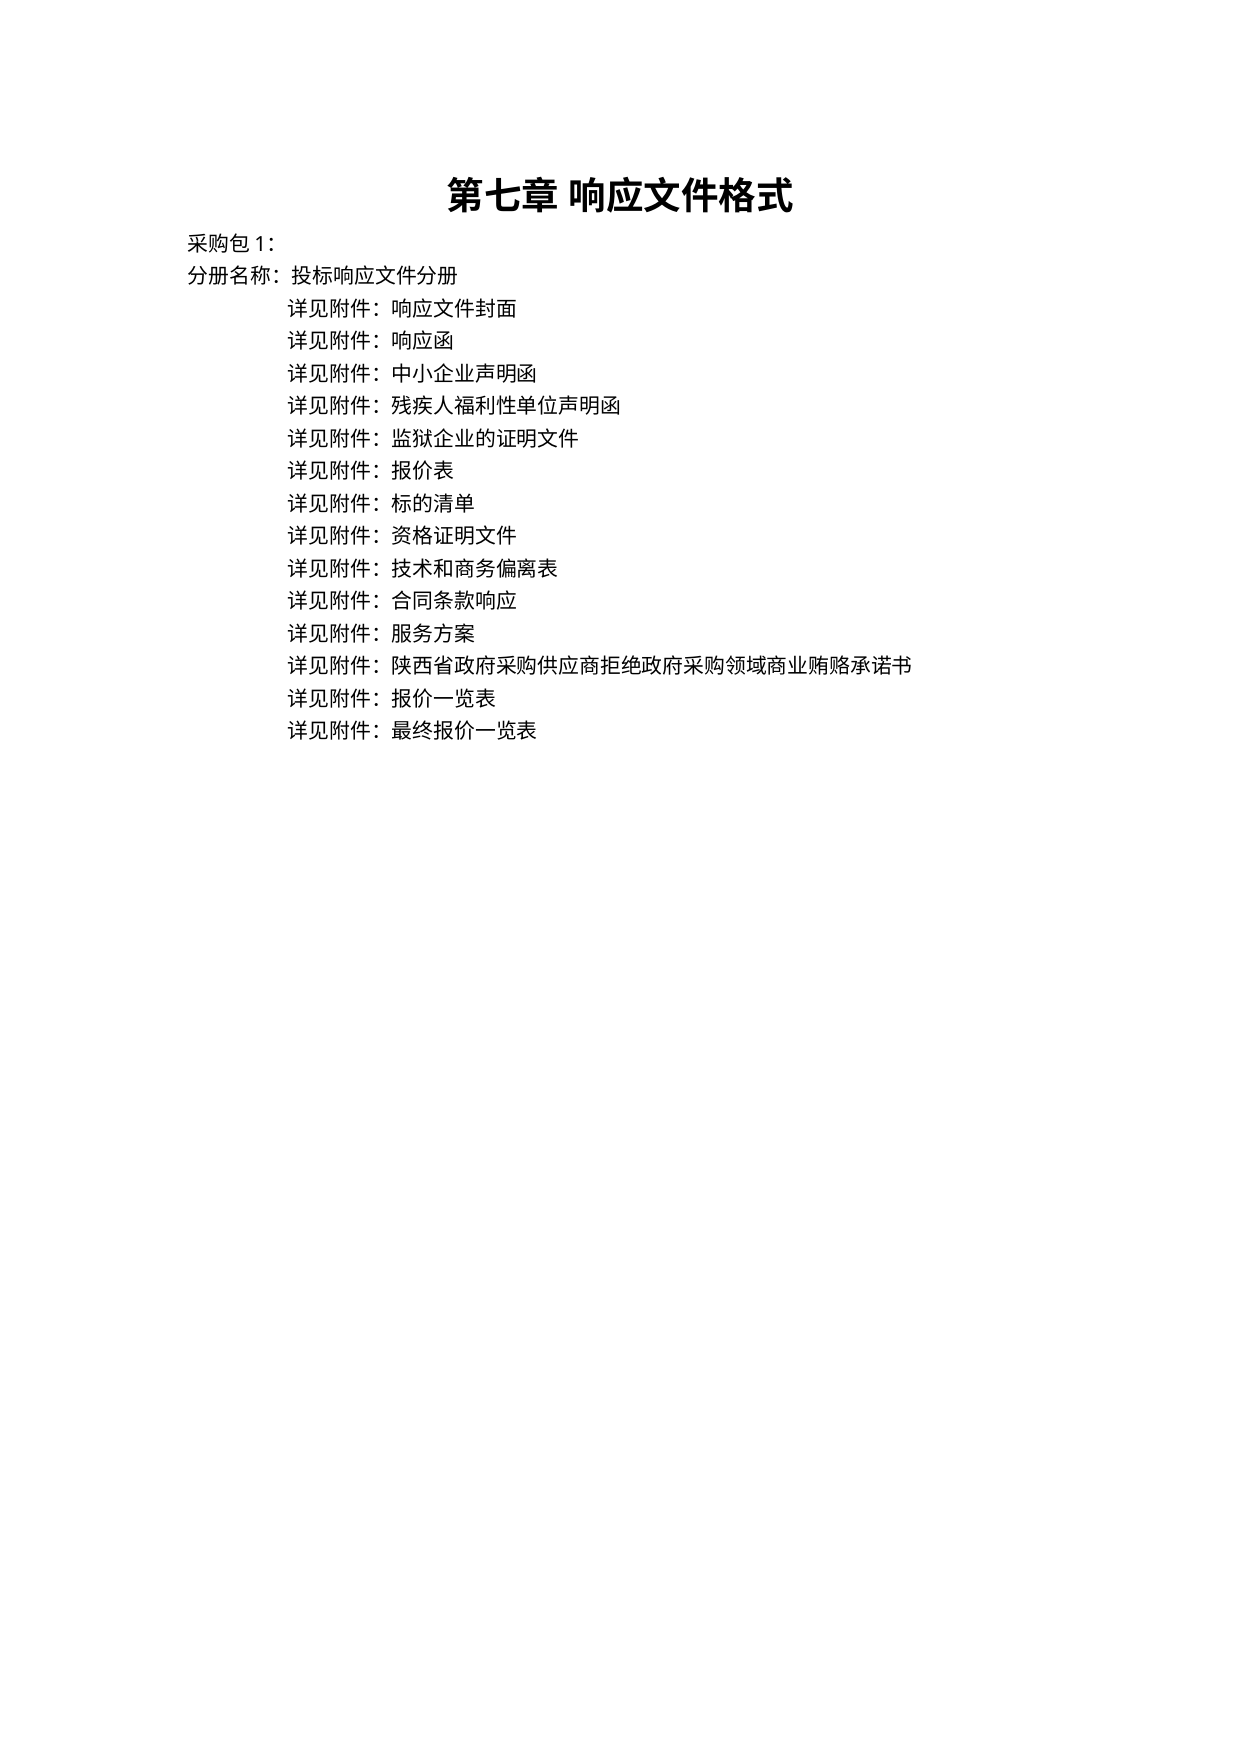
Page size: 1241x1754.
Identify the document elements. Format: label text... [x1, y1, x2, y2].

text 详见附件：合同条款响应 [187, 584, 1053, 617]
text 详见附件：中小企业声明函 [187, 357, 1053, 389]
text 详见附件：服务方案 [187, 617, 1053, 649]
text 详见附件：最终报价一览表 [187, 714, 1053, 747]
text 详见附件：响应文件封面 [187, 292, 1053, 324]
text 详见附件：报价一览表 [187, 682, 1053, 714]
text 第七章 响应文件格式 [187, 162, 1053, 227]
text 详见附件：监狱企业的证明文件 [187, 422, 1053, 454]
text 详见附件：报价表 [187, 454, 1053, 487]
text 采购包1： [187, 227, 1053, 259]
text 详见附件：技术和商务偏离表 [187, 552, 1053, 584]
text 详见附件：标的清单 [187, 487, 1053, 519]
text 详见附件：资格证明文件 [187, 519, 1053, 552]
text 详见附件：残疾人福利性单位声明函 [187, 389, 1053, 422]
text 分册名称：投标响应文件分册 [187, 259, 1053, 292]
text 详见附件：响应函 [187, 324, 1053, 357]
text 详见附件：陕西省政府采购供应商拒绝政府采购领域商业贿赂承诺书 [187, 649, 1053, 682]
